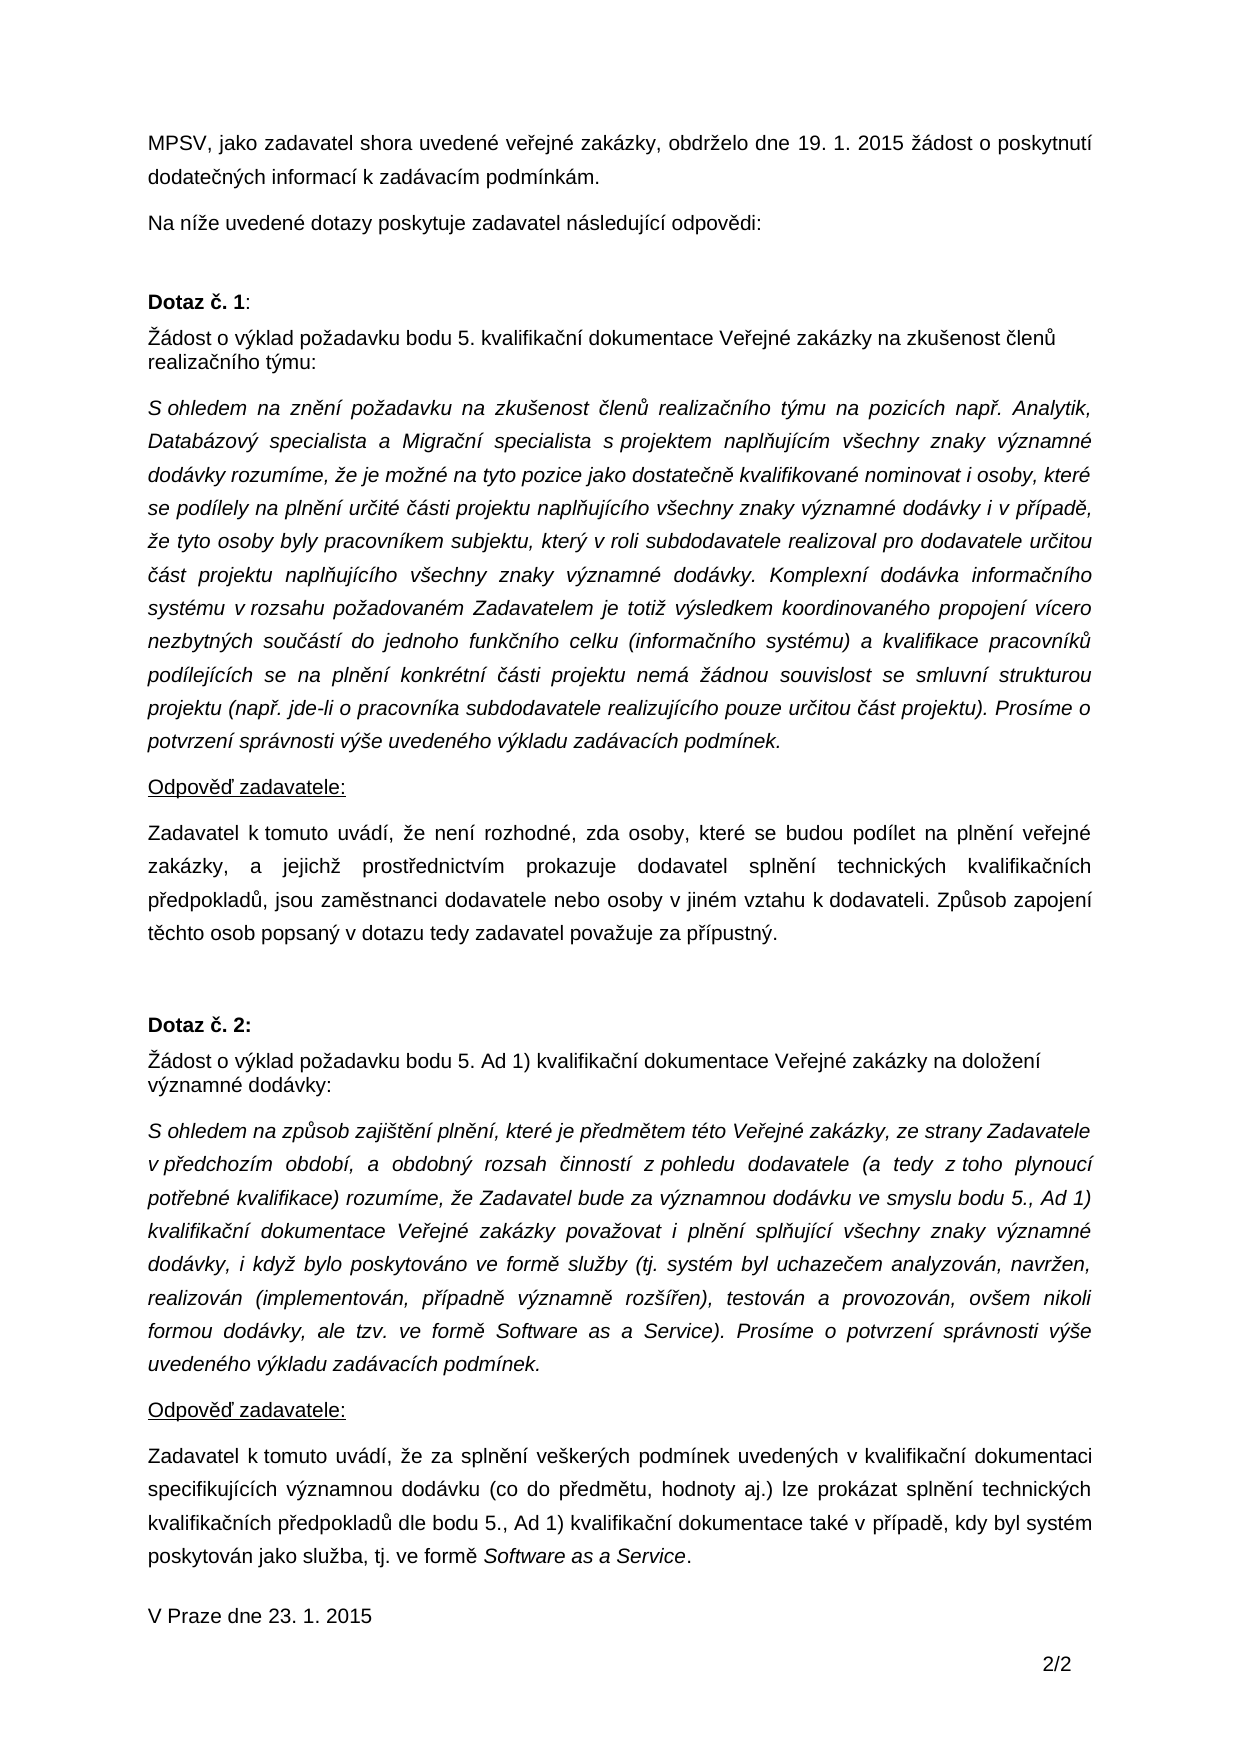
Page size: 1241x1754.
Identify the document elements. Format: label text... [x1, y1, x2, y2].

text Dotaz č. 1: [148, 280, 1093, 313]
text Žádost o výklad požadavku bodu 5. kvalifikační dokumentace Veřejné zakázky na zkušenost členů realizačního týmu: [148, 326, 1093, 374]
text Na níže uvedené dotazy poskytuje zadavatel následující odpovědi: [148, 201, 1093, 234]
text Odpověď zadavatele: [148, 766, 1093, 799]
text S ohledem na znění požadavku na zkušenost členů realizačního týmu na pozicích např. Analytik, Databázový specialista a Migrační specialista s projektem naplňujícím všechny znaky významné dodávky rozumíme, že je možné na tyto pozice jako dostatečně kvalifikované nominovat i osoby, které se podílely na plnění určité části projektu naplňujícího všechny znaky významné dodávky i v případě, že tyto osoby byly pracovníkem subjektu, který v roli subdodavatele realizoval pro dodavatele určitou část projektu naplňujícího všechny znaky významné dodávky. Komplexní dodávka informačního systému v rozsahu požadovaném Zadavatelem je totiž výsledkem koordinovaného propojení vícero nezbytných součástí do jednoho funkčního celku (informačního systému) a kvalifikace pracovníků podílejících se na plnění konkrétní části projektu nemá žádnou souvislost se smluvní strukturou projektu (např. jde-li o pracovníka subdodavatele realizujícího pouze určitou část projektu). Prosíme o potvrzení správnosti výše uvedeného výkladu zadávacích podmínek. [148, 386, 1093, 753]
text S ohledem na způsob zajištění plnění, které je předmětem této Veřejné zakázky, ze strany Zadavatele v předchozím období, a obdobný rozsah činností z pohledu dodavatele (a tedy z toho plynoucí potřebné kvalifikace) rozumíme, že Zadavatel bude za významnou dodávku ve smyslu bodu 5., Ad 1) kvalifikační dokumentace Veřejné zakázky považovat i plnění splňující všechny znaky významné dodávky, i když bylo poskytováno ve formě služby (tj. systém byl uchazečem analyzován, navržen, realizován (implementován, případně významně rozšířen), testován a provozován, ovšem nikoli formou dodávky, ale tzv. ve formě Software as a Service). Prosíme o potvrzení správnosti výše uvedeného výkladu zadávacích podmínek. [148, 1109, 1093, 1376]
text Žádost o výklad požadavku bodu 5. Ad 1) kvalifikační dokumentace Veřejné zakázky na doložení významné dodávky: [148, 1049, 1093, 1097]
text Zadavatel k tomuto uvádí, že není rozhodné, zda osoby, které se budou podílet na plnění veřejné zakázky, a jejichž prostřednictvím prokazuje dodavatel splnění technických kvalifikačních předpokladů, jsou zaměstnanci dodavatele nebo osoby v jiném vztahu k dodavateli. Způsob zapojení těchto osob popsaný v dotazu tedy zadavatel považuje za přípustný. [148, 811, 1093, 945]
text Zadavatel k tomuto uvádí, že za splnění veškerých podmínek uvedených v kvalifikační dokumentaci specifikujících významnou dodávku (co do předmětu, hodnoty aj.) lze prokázat splnění technických kvalifikačních předpokladů dle bodu 5., Ad 1) kvalifikační dokumentace také v případě, kdy byl systém poskytován jako služba, tj. ve formě Software as a Service. [148, 1434, 1093, 1568]
text MPSV, jako zadavatel shora uvedené veřejné zakázky, obdrželo dne 19. 1. 2015 žádost o poskytnutí dodatečných informací k zadávacím podmínkám. [148, 122, 1093, 188]
text Dotaz č. 2: [148, 1003, 1093, 1036]
text V Praze dne 23. 1. 2015 [148, 1604, 1093, 1628]
text Odpověď zadavatele: [148, 1388, 1093, 1422]
